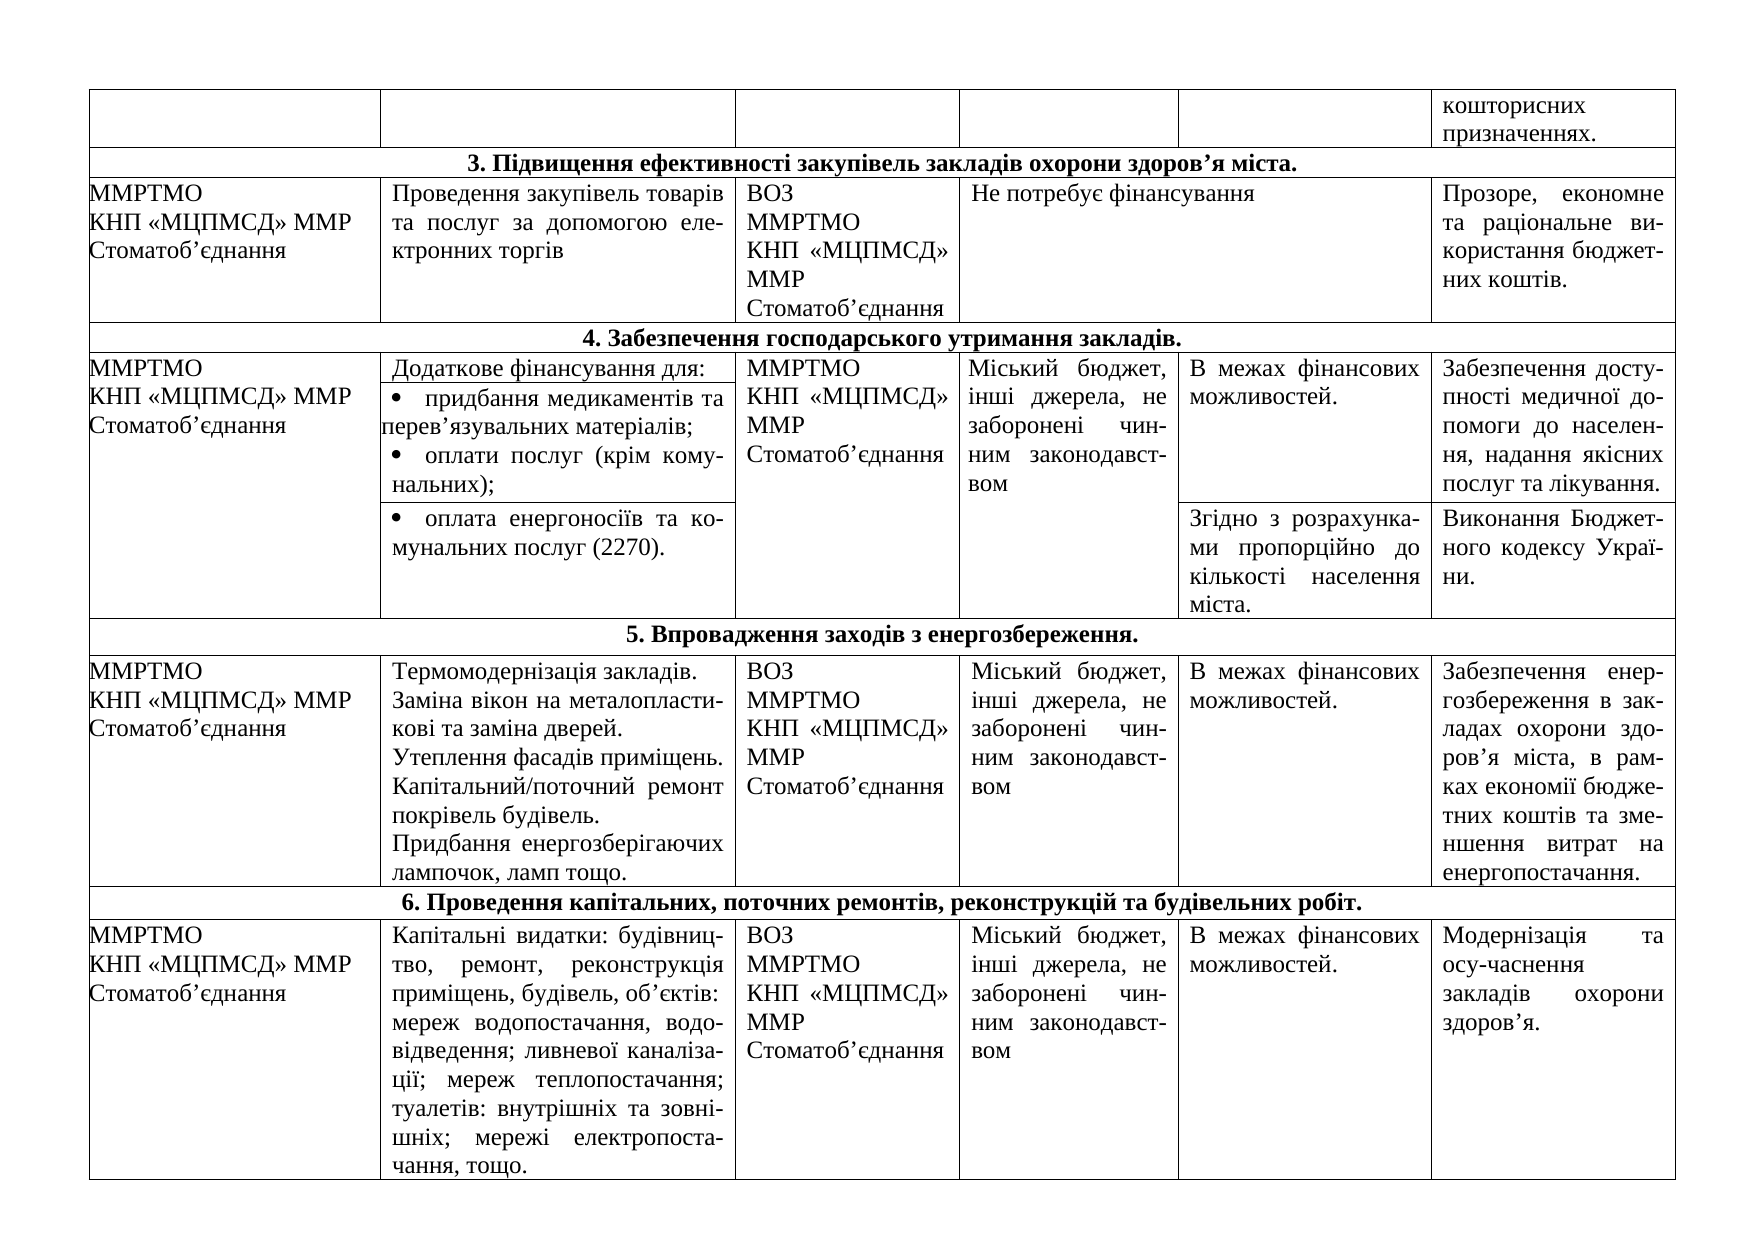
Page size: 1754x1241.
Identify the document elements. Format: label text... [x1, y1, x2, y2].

table_cell Проведення закупівель товарів та послуг за допомогою еле-ктронних торгів [381, 178, 735, 322]
table_cell 6. Проведення капітальних, поточних ремонтів, реконструкцій та будівельних робіт. [90, 887, 1675, 919]
table_cell Прозоре, економне та раціональне ви-користання бюджет-них коштів. [1432, 178, 1675, 322]
table_cell Забезпечення енер-гозбереження в зак-ладах охорони здо-ров’я міста, в рам-ках економії бюдже-тних коштів та зме-ншення витрат на енергопостачання. [1432, 656, 1675, 886]
table_cell 4. Забезпечення господарського утримання закладів. [90, 323, 1675, 352]
table_cell ММРТМО КНП «МЦПМСД» ММР Стоматоб’єднання [90, 656, 380, 886]
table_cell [1179, 920, 1431, 1179]
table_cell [381, 920, 735, 1179]
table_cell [90, 90, 380, 147]
table_cell ММРТМО КНП «МЦПМСД» ММР Стоматоб’єднання [736, 353, 959, 618]
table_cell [1179, 90, 1431, 147]
table_cell Не потребує фінансування [960, 178, 1431, 322]
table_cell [736, 920, 959, 1179]
table_cell ВОЗ ММРТМО КНП «МЦПМСД» ММР Стоматоб’єднання [736, 656, 959, 886]
table_cell В межах фінансових можливостей. [1179, 353, 1431, 502]
table_cell Міський бюджет, інші джерела, не заборонені чин-ним законодавст-вом [960, 353, 1178, 618]
table_cell 5. Впровадження заходів з енергозбереження. [90, 619, 1675, 655]
table_cell Виконання Бюджет-ного кодексу Украї-ни. [1432, 503, 1675, 618]
table_cell 3. Підвищення ефективності закупівель закладів охорони здоров’я міста. [90, 148, 1675, 177]
table_cell Згідно з розрахунка-ми пропорційно до кількості населення міста. [1179, 503, 1431, 618]
table_cell Термомодернізація закладів. Заміна вікон на металопласти-кові та заміна дверей. Утеплення фасадів приміщень. Капітальний/поточний ремонт покрівель будівель. Придбання енергозберігаючих лампочок, ламп тощо. [381, 656, 735, 886]
table_cell Додаткове фінансування для: [381, 353, 735, 382]
table_cell придбання медикаментів та перев’язувальних матеріалів; оплати послуг (крім кому-нальних); [381, 383, 735, 502]
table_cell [1432, 920, 1675, 1179]
table_cell Забезпечення досту-пності медичної до-помоги до населен-ня, надання якісних послуг та лікування. [1432, 353, 1675, 502]
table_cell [960, 920, 1178, 1179]
table_cell ВОЗ ММРТМО КНП «МЦПМСД» ММР Стоматоб’єднання [736, 178, 959, 322]
table_cell ММРТМО КНП «МЦПМСД» ММР Стоматоб’єднання [90, 178, 380, 322]
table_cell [1432, 90, 1675, 147]
table_cell Міський бюджет, інші джерела, не заборонені чин-ним законодавст-вом [960, 656, 1178, 886]
table_cell оплата енергоносіїв та ко-мунальних послуг (2270). [381, 503, 735, 618]
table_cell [736, 90, 959, 147]
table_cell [960, 90, 1178, 147]
table_cell ММРТМО КНП «МЦПМСД» ММР Стоматоб’єднання [90, 353, 380, 618]
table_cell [381, 90, 735, 147]
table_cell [90, 920, 380, 1179]
table_cell В межах фінансових можливостей. [1179, 656, 1431, 886]
